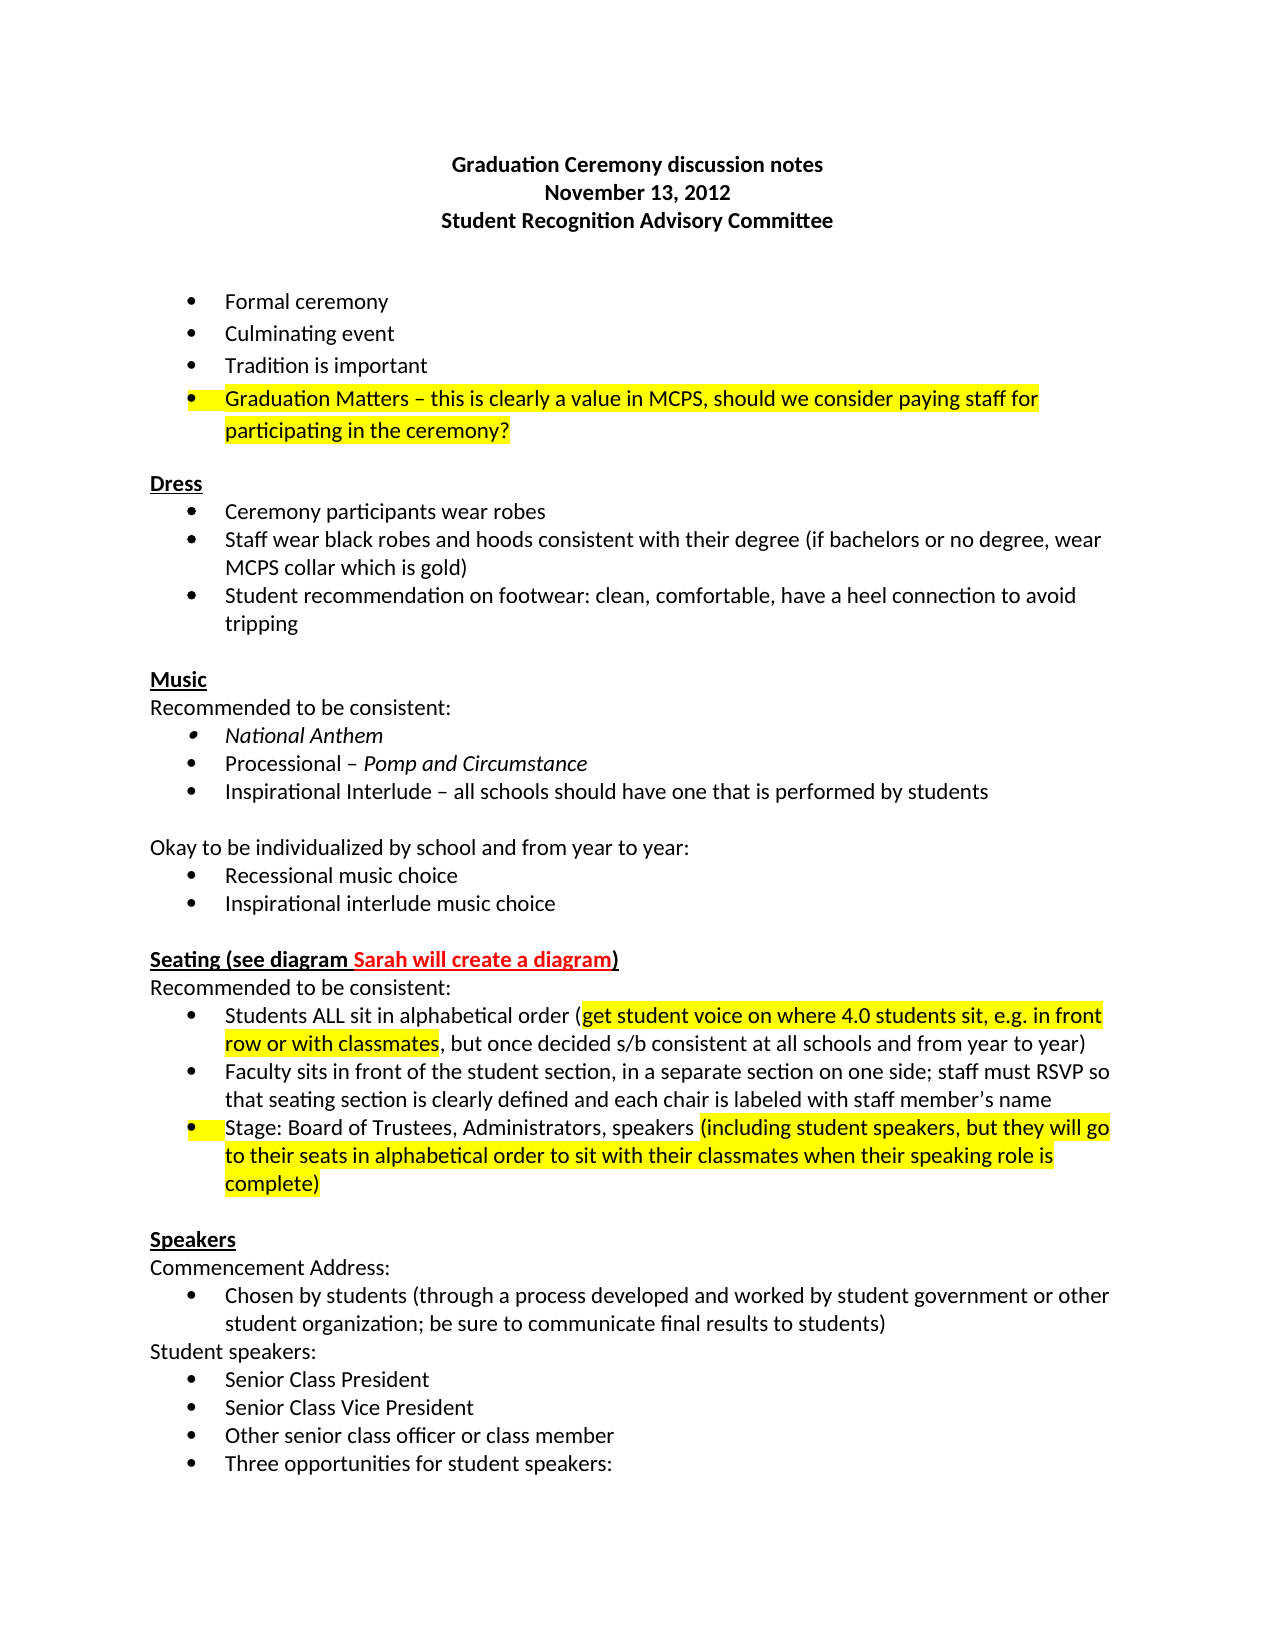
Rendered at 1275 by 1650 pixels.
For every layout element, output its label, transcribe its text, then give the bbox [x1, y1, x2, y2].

list Chosen by students (through a process developed and worked by student government or other student organization; be sure to communicate final results to students) [187, 1281, 1125, 1337]
list Senior Class Vice President [187, 1393, 1125, 1422]
list Staff wear black robes and hoods consistent with their degree (if bachelors or no degree, wear MCPS collar which is gold) [187, 525, 1125, 581]
list Inspirational interlude music choice [187, 889, 1125, 917]
list Stage: Board of Trustees, Administrators, speakers (including student speakers, but they will go to their seats in alphabetical order to sit with their classmates when their speaking role is complete) [320, 1113, 1125, 1197]
list Culminating event [187, 319, 1125, 347]
text Music [150, 665, 1125, 693]
text Student speakers: [150, 1337, 1125, 1366]
text Graduation Ceremony discussion notes [150, 150, 1125, 178]
list Faculty sits in front of the student section, in a separate section on one side; staff must RSVP so that seating section is clearly defined and each chair is labeled with staff member’s name [187, 1057, 1125, 1113]
text Seating (see diagram Sarah will create a diagram) [150, 945, 1125, 973]
list Ceremony participants wear robes [187, 497, 1125, 525]
list Graduation Matters – this is clearly a value in MCPS, should we consider paying staff for participating in the ceremony? [187, 384, 1125, 444]
list Processional – Pomp and Circumstance [187, 749, 1125, 777]
text Okay to be individualized by school and from year to year: [150, 833, 1125, 861]
text Speakers [150, 1225, 1125, 1253]
text Commencement Address: [150, 1253, 1125, 1281]
list Three opportunities for student speakers: [187, 1449, 1125, 1478]
list Stage: Board of Trustees, Administrators, speakers (including student speakers, but they will go to their seats in alphabetical order to sit with their classmates when their speaking role is complete) [187, 1113, 700, 1197]
list Inspirational Interlude – all schools should have one that is performed by students [187, 777, 1125, 805]
list Formal ceremony [187, 287, 1125, 315]
text Student Recognition Advisory Committee [150, 206, 1125, 234]
list Senior Class President [187, 1366, 1125, 1393]
list Students ALL sit in alphabetical order (get student voice on where 4.0 students sit, e.g. in front row or with classmates, but once decided s/b consistent at all schools and from year to year) [187, 1001, 1125, 1057]
list Other senior class officer or class member [187, 1422, 1125, 1449]
list National Anthem [187, 721, 1125, 749]
text November 13, 2012 [150, 178, 1125, 206]
text Dress [150, 469, 1125, 497]
list Student recommendation on footwear: clean, comfortable, have a heel connection to avoid tripping [187, 581, 1125, 637]
list Recessional music choice [187, 861, 1125, 889]
text Recommended to be consistent: [150, 693, 1125, 721]
text Recommended to be consistent: [150, 973, 1125, 1001]
list Tradition is important [187, 351, 1125, 379]
